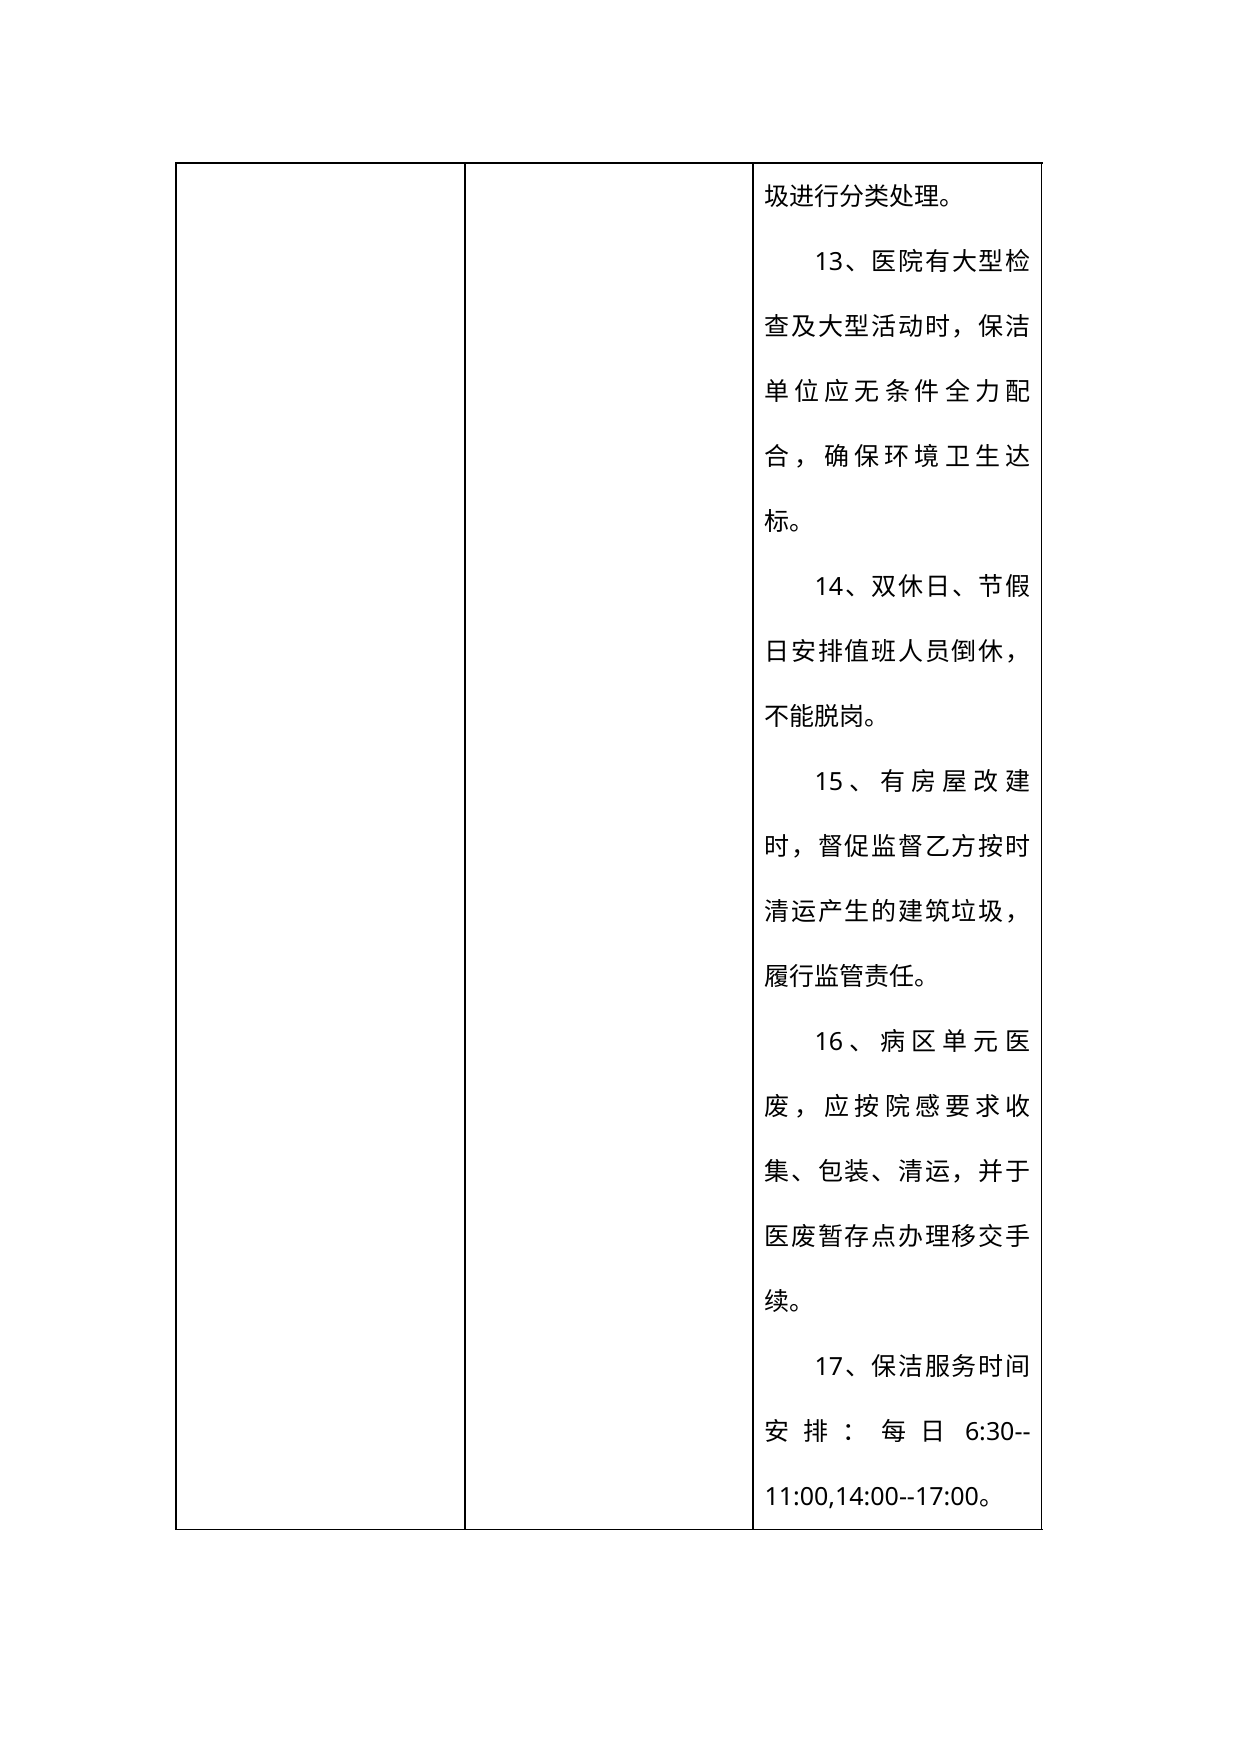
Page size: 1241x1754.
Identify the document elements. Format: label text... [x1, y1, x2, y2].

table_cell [754, 164, 1041, 1528]
table_cell 1 [466, 164, 752, 1528]
table_cell [177, 164, 464, 1528]
